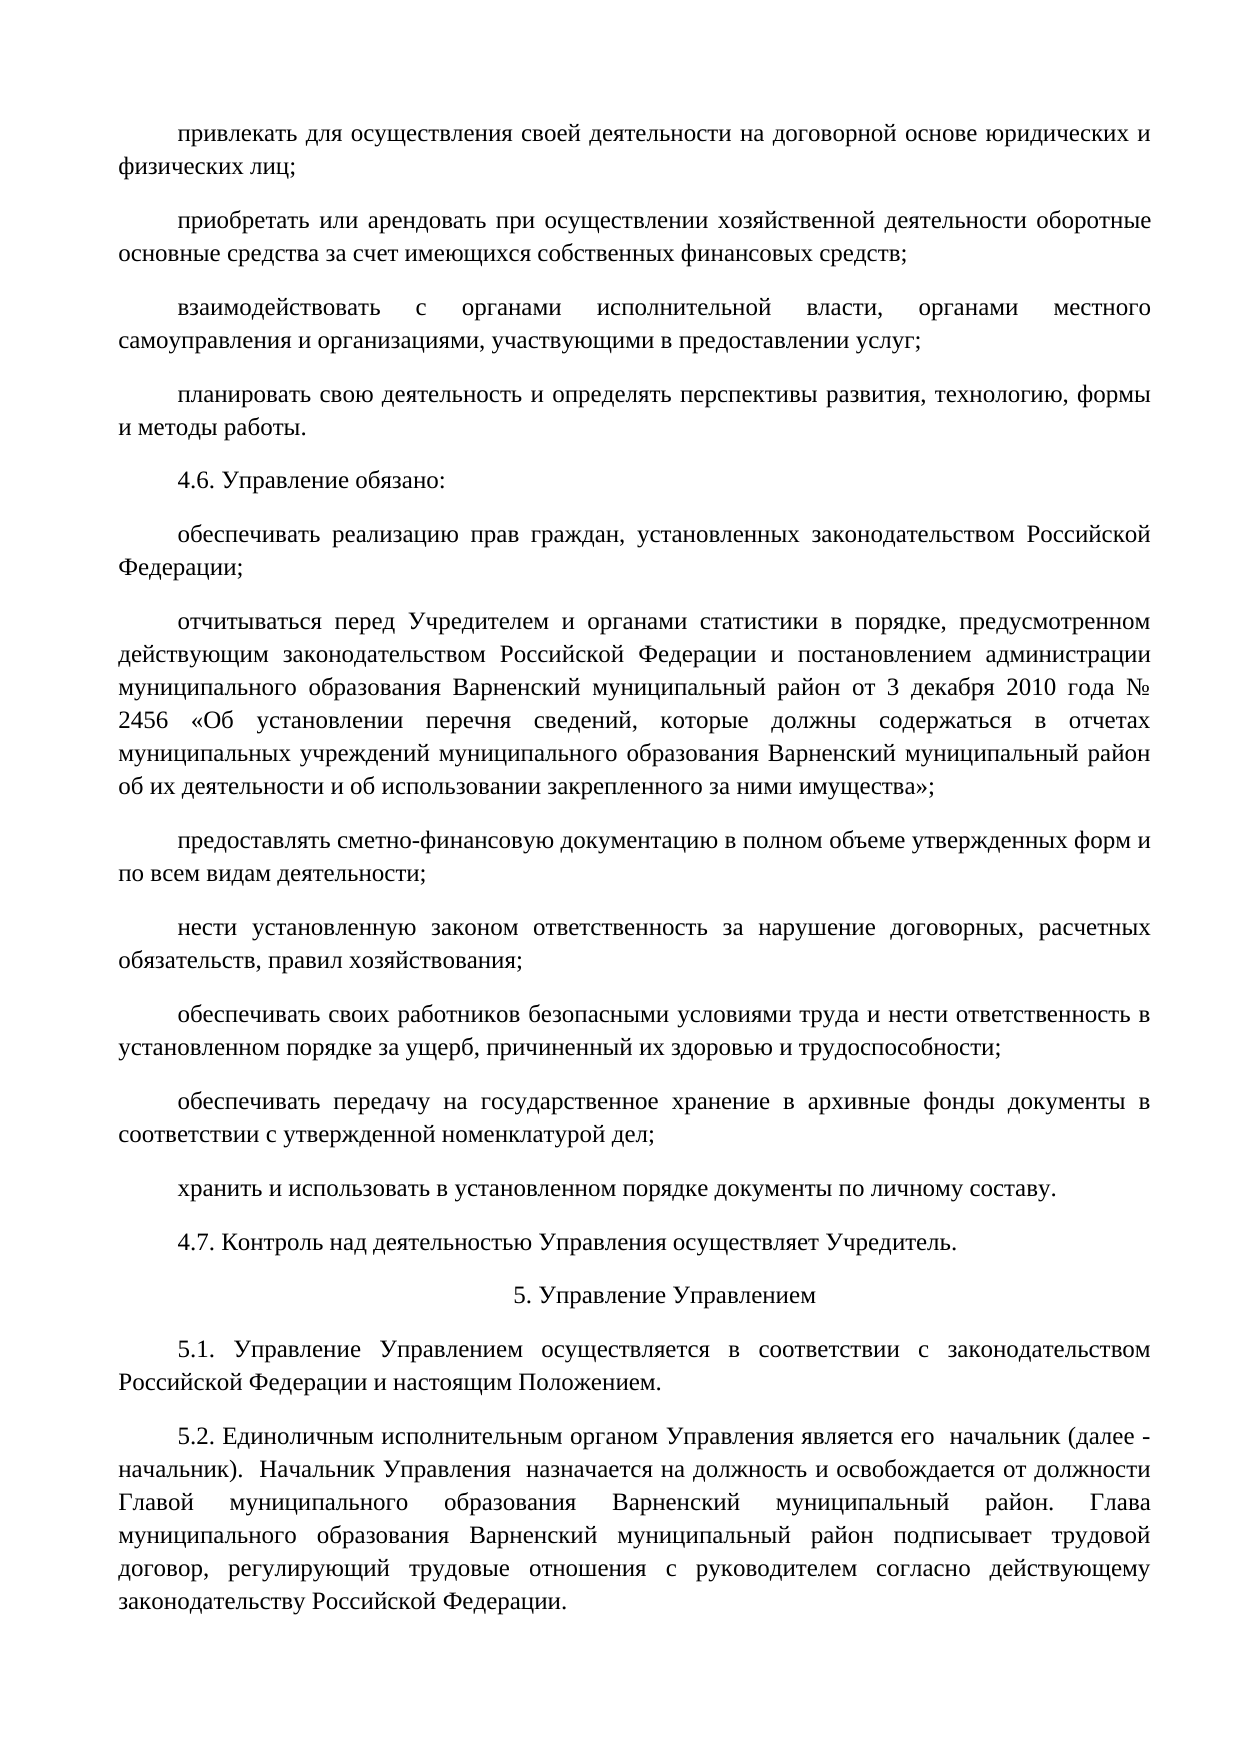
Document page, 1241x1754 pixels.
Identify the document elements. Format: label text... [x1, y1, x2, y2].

text обеспечивать реализацию прав граждан, установленных законодательством Российской Федерации; [118, 519, 1152, 581]
text 5.1. Управление Управлением осуществляется в соответствии с законодательством Российской Федерации и настоящим Положением. [118, 1334, 1152, 1396]
text 4.7. Контроль над деятельностью Управления осуществляет Учредитель. [118, 1227, 1152, 1255]
text планировать свою деятельность и определять перспективы развития, технологию, формы и методы работы. [118, 379, 1152, 441]
text хранить и использовать в установленном порядке документы по личному составу. [118, 1173, 1152, 1202]
text отчитываться перед Учредителем и органами статистики в порядке, предусмотренном действующим законодательством Российской Федерации и постановлением администрации муниципального образования Варненский муниципальный район от 3 декабря 2010 года № 2456 «Об установлении перечня сведений, которые должны содержаться в отчетах муниципальных учреждений муниципального образования Варненский муниципальный район об их деятельности и об использовании закрепленного за ними имущества»; [118, 606, 1152, 800]
text 5. Управление Управлением [118, 1281, 1152, 1309]
text нести установленную законом ответственность за нарушение договорных, расчетных обязательств, правил хозяйствования; [118, 912, 1152, 974]
text взаимодействовать с органами исполнительной власти, органами местного самоуправления и организациями, участвующими в предоставлении услуг; [118, 292, 1152, 354]
text 4.6. Управление обязано: [118, 466, 1152, 494]
text привлекать для осуществления своей деятельности на договорной основе юридических и физических лиц; [118, 118, 1152, 180]
text предоставлять сметно-финансовую документацию в полном объеме утвержденных форм и по всем видам деятельности; [118, 825, 1152, 887]
text обеспечивать передачу на государственное хранение в архивные фонды документы в соответствии с утвержденной номенклатурой дел; [118, 1086, 1152, 1148]
text обеспечивать своих работников безопасными условиями труда и нести ответственность в установленном порядке за ущерб, причиненный их здоровью и трудоспособности; [118, 999, 1152, 1061]
text приобретать или арендовать при осуществлении хозяйственной деятельности оборотные основные средства за счет имеющихся собственных финансовых средств; [118, 205, 1152, 267]
text 5.2. Единоличным исполнительным органом Управления является его начальник (далее - начальник). Начальник Управления назначается на должность и освобождается от должности Главой муниципального образования Варненский муниципальный район. Глава муниципального образования Варненский муниципальный район подписывает трудовой договор, регулирующий трудовые отношения с руководителем согласно действующему законодательству Российской Федерации. [118, 1421, 1152, 1615]
